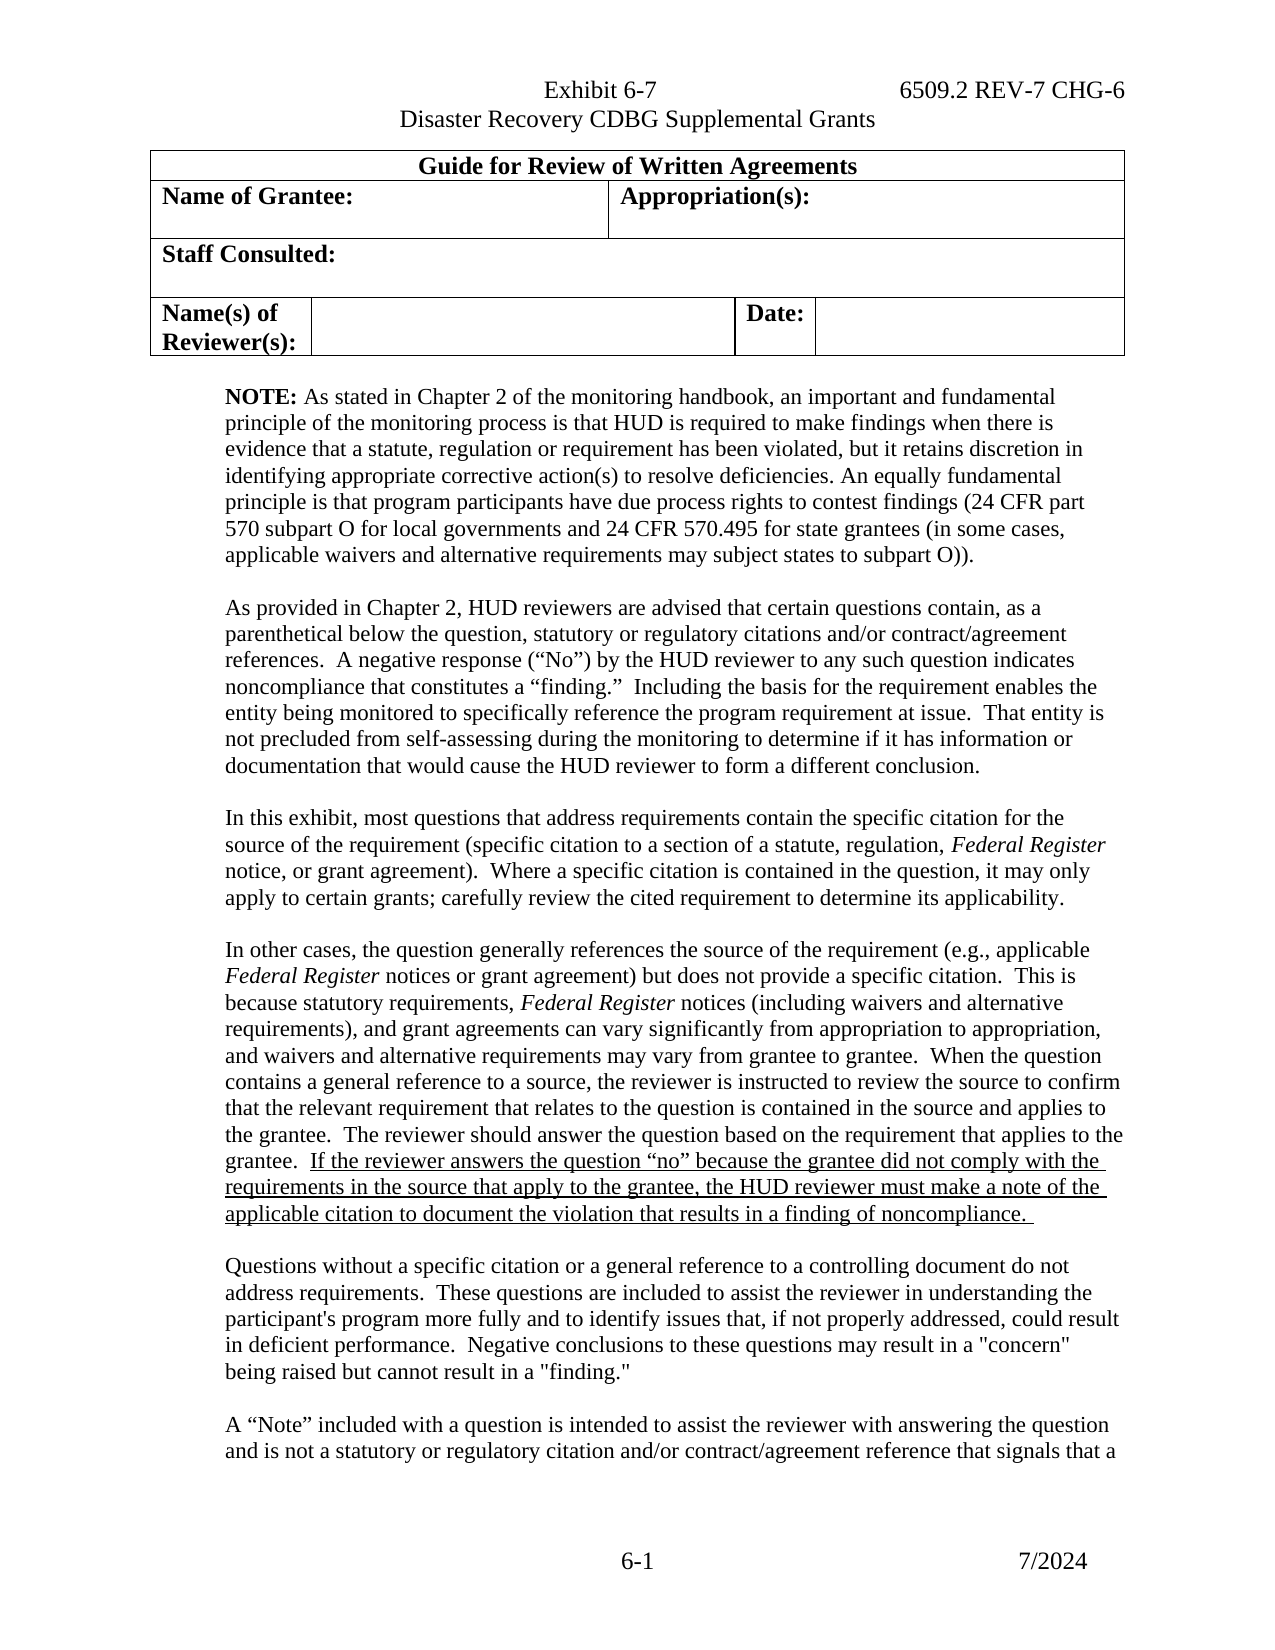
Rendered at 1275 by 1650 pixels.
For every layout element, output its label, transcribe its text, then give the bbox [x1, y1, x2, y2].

table_cell Appropriation(s): [609, 181, 1124, 238]
table_cell [816, 298, 1124, 355]
table_cell [312, 298, 734, 355]
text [225, 1411, 1125, 1463]
text As provided in Chapter 2, HUD reviewers are advised that certain questions contain, as a parenthetical below the question, statutory or regulatory citations and/or contract/agreement references. A negative response (“No”) by the HUD reviewer to any such question indicates noncompliance that constitutes a “finding.” Including the basis for the requirement enables the entity being monitored to specifically reference the program requirement at issue. That entity is not precluded from self-assessing during the monitoring to determine if it has information or documentation that would cause the HUD reviewer to form a different conclusion. [225, 594, 1125, 778]
text In other cases, the question generally references the source of the requirement (e.g., applicable Federal Register notices or grant agreement) but does not provide a specific citation. This is because statutory requirements, Federal Register notices (including waivers and alternative requirements), and grant agreements can vary significantly from appropriation to appropriation, and waivers and alternative requirements may vary from grantee to grantee. When the question contains a general reference to a source, the reviewer is instructed to review the source to confirm that the relevant requirement that relates to the question is contained in the source and applies to the grantee. The reviewer should answer the question based on the requirement that applies to the grantee. If the reviewer answers the question “no” because the grantee did not comply with the requirements in the source that apply to the grantee, the HUD reviewer must make a note of the applicable citation to document the violation that results in a finding of noncompliance. [225, 936, 1125, 1226]
text In this exhibit, most questions that address requirements contain the specific citation for the source of the requirement (specific citation to a section of a statute, regulation, Federal Register notice, or grant agreement). Where a specific citation is contained in the question, it may only apply to certain grants; carefully review the cited requirement to determine its applicability. [225, 804, 1125, 910]
table_cell Date: [736, 298, 815, 355]
table_header Guide for Review of Written Agreements [151, 151, 1124, 180]
text Questions without a specific citation or a general reference to a controlling document do not address requirements. These questions are included to assist the reviewer in understanding the participant's program more fully and to identify issues that, if not properly addressed, could result in deficient performance. Negative conclusions to these questions may result in a "concern" being raised but cannot result in a "finding." [225, 1252, 1125, 1384]
table_cell Name(s) of Reviewer(s): [151, 298, 311, 355]
table_cell Staff Consulted: [151, 239, 1124, 297]
text NOTE: As stated in Chapter 2 of the monitoring handbook, an important and fundamental principle of the monitoring process is that HUD is required to make findings when there is evidence that a statute, regulation or requirement has been violated, but it retains discretion in identifying appropriate corrective action(s) to resolve deficiencies. An equally fundamental principle is that program participants have due process rights to contest findings (24 CFR part 570 subpart O for local governments and 24 CFR 570.495 for state grantees (in some cases, applicable waivers and alternative requirements may subject states to subpart O)). [225, 383, 1125, 567]
table_cell Name of Grantee: [151, 181, 608, 238]
